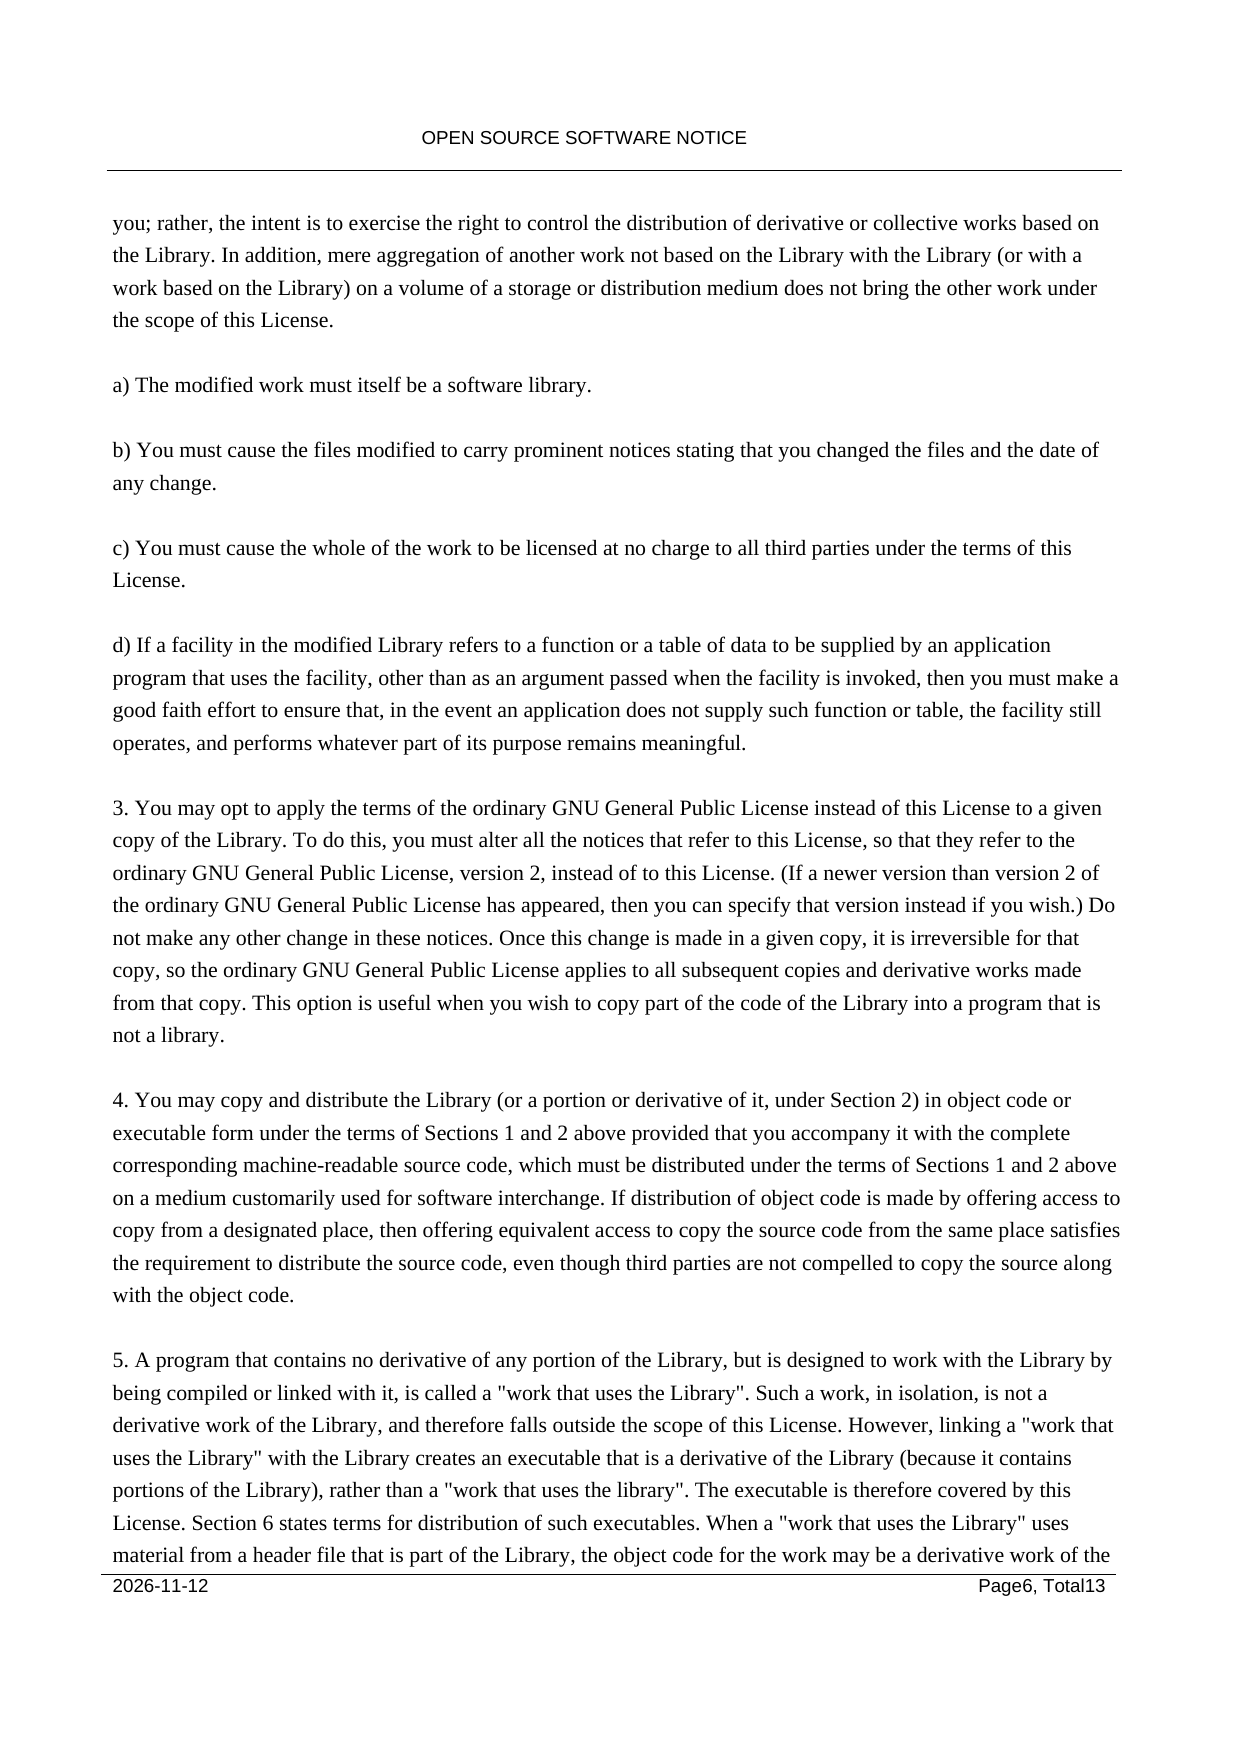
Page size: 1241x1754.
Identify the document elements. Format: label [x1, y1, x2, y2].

text [112, 206, 1128, 1571]
